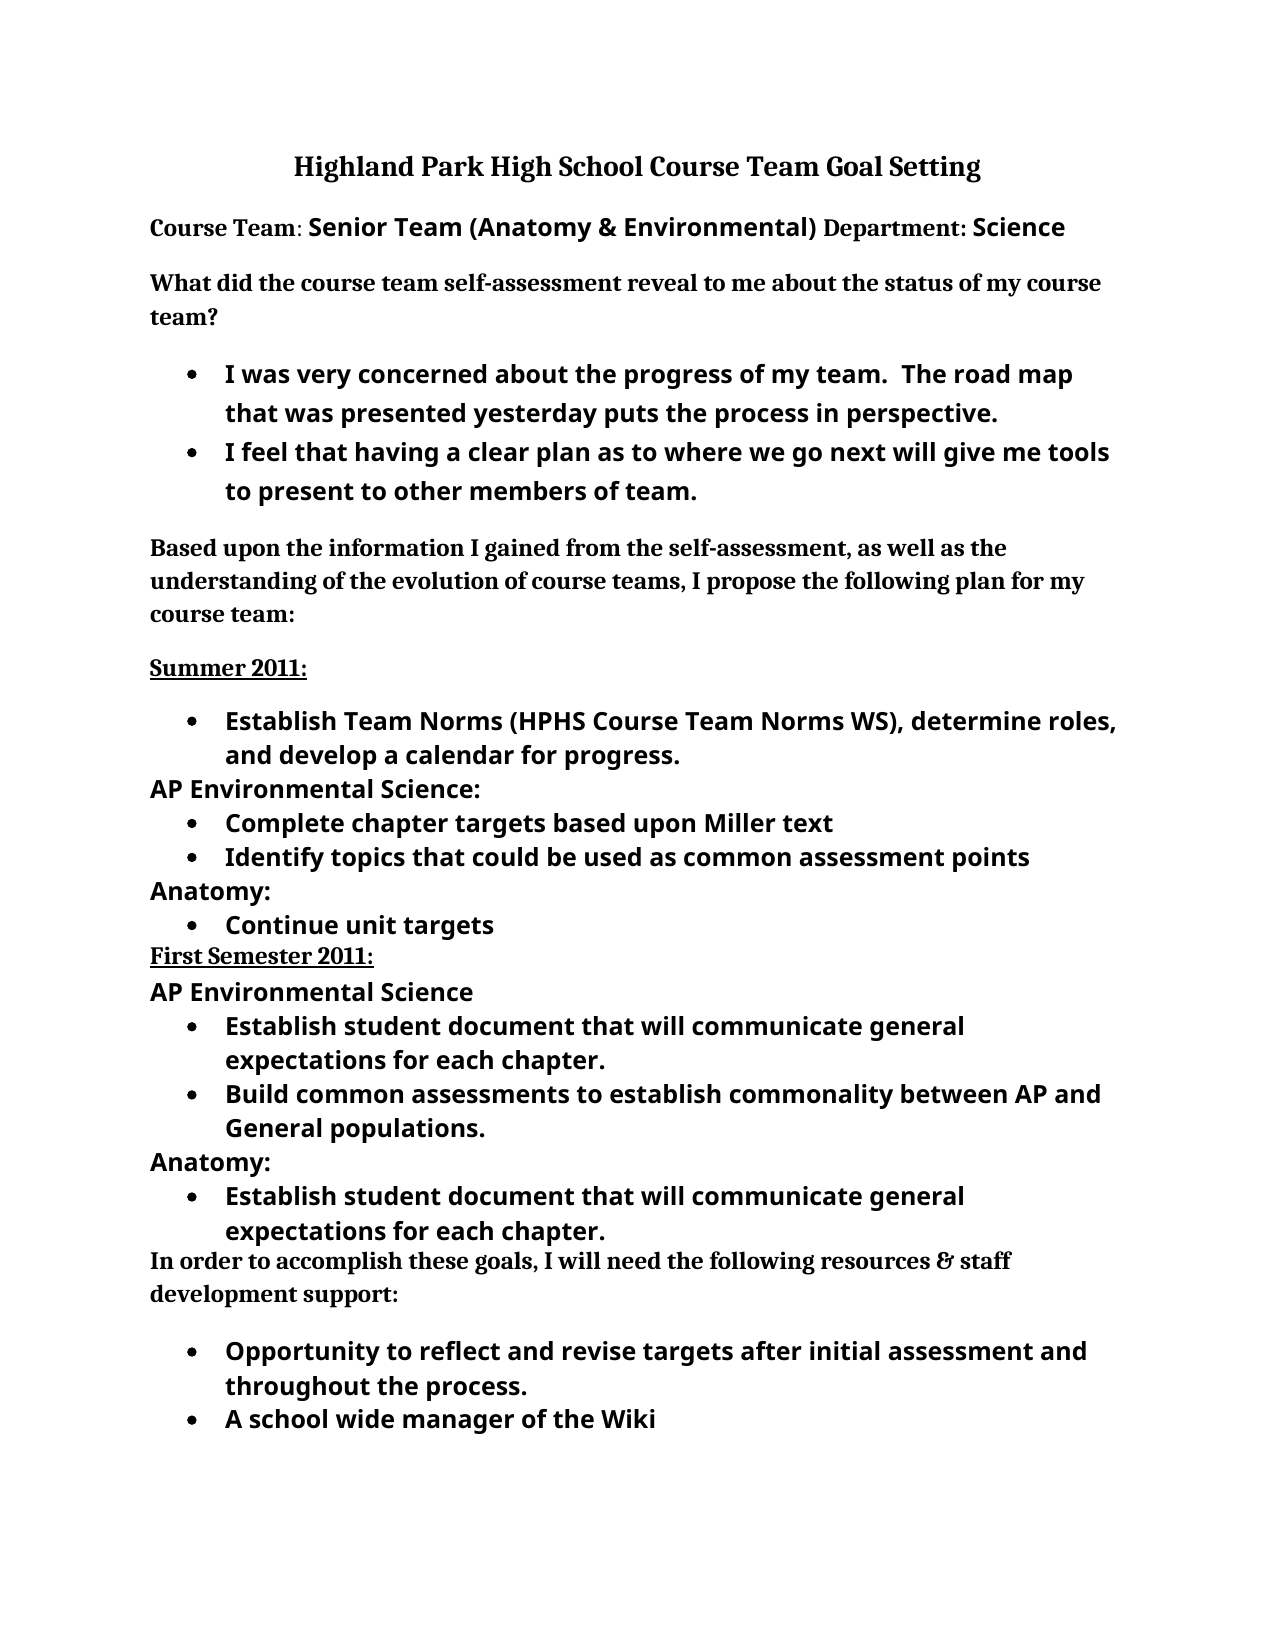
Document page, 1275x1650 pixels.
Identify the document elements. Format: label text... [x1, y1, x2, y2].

text AP Environmental Science: [150, 771, 1125, 805]
text First Semester 2011: [150, 942, 1125, 970]
list Opportunity to reflect and revise targets after initial assessment and throughout the process. [187, 1334, 1125, 1402]
list A school wide manager of the Wiki [187, 1402, 1125, 1436]
list Establish Team Norms (HPHS Course Team Norms WS), determine roles, and develop a calendar for progress. [187, 703, 1125, 771]
text AP Environmental Science [150, 975, 1125, 1009]
list Build common assessments to establish commonality between AP and General populations. [187, 1077, 1125, 1145]
text Course Team: Senior Team (Anatomy & Environmental) Department: Science [150, 209, 1125, 243]
text Highland Park High School Course Team Goal Setting [150, 150, 1125, 183]
list Establish student document that will communicate general expectations for each chapter. [187, 1179, 1125, 1247]
list I feel that having a clear plan as to where we go next will give me tools to present to other members of team. [187, 434, 1125, 508]
text Anatomy: [150, 873, 1125, 908]
text What did the course team self-assessment reveal to me about the status of my course team? [150, 269, 1125, 331]
text Based upon the information I gained from the self-assessment, as well as the understanding of the evolution of course teams, I propose the following plan for my course team: [150, 534, 1125, 628]
list Identify topics that could be used as common assessment points [187, 839, 1125, 873]
text Summer 2011: [150, 654, 1125, 682]
text Anatomy: [150, 1145, 1125, 1179]
list Complete chapter targets based upon Miller text [187, 805, 1125, 839]
list Continue unit targets [187, 908, 1125, 942]
list I was very concerned about the progress of my team. The road map that was presented yesterday puts the process in perspective. [187, 356, 1125, 429]
text In order to accomplish these goals, I will need the following resources & staff development support: [150, 1247, 1125, 1309]
list Establish student document that will communicate general expectations for each chapter. [187, 1009, 1125, 1077]
